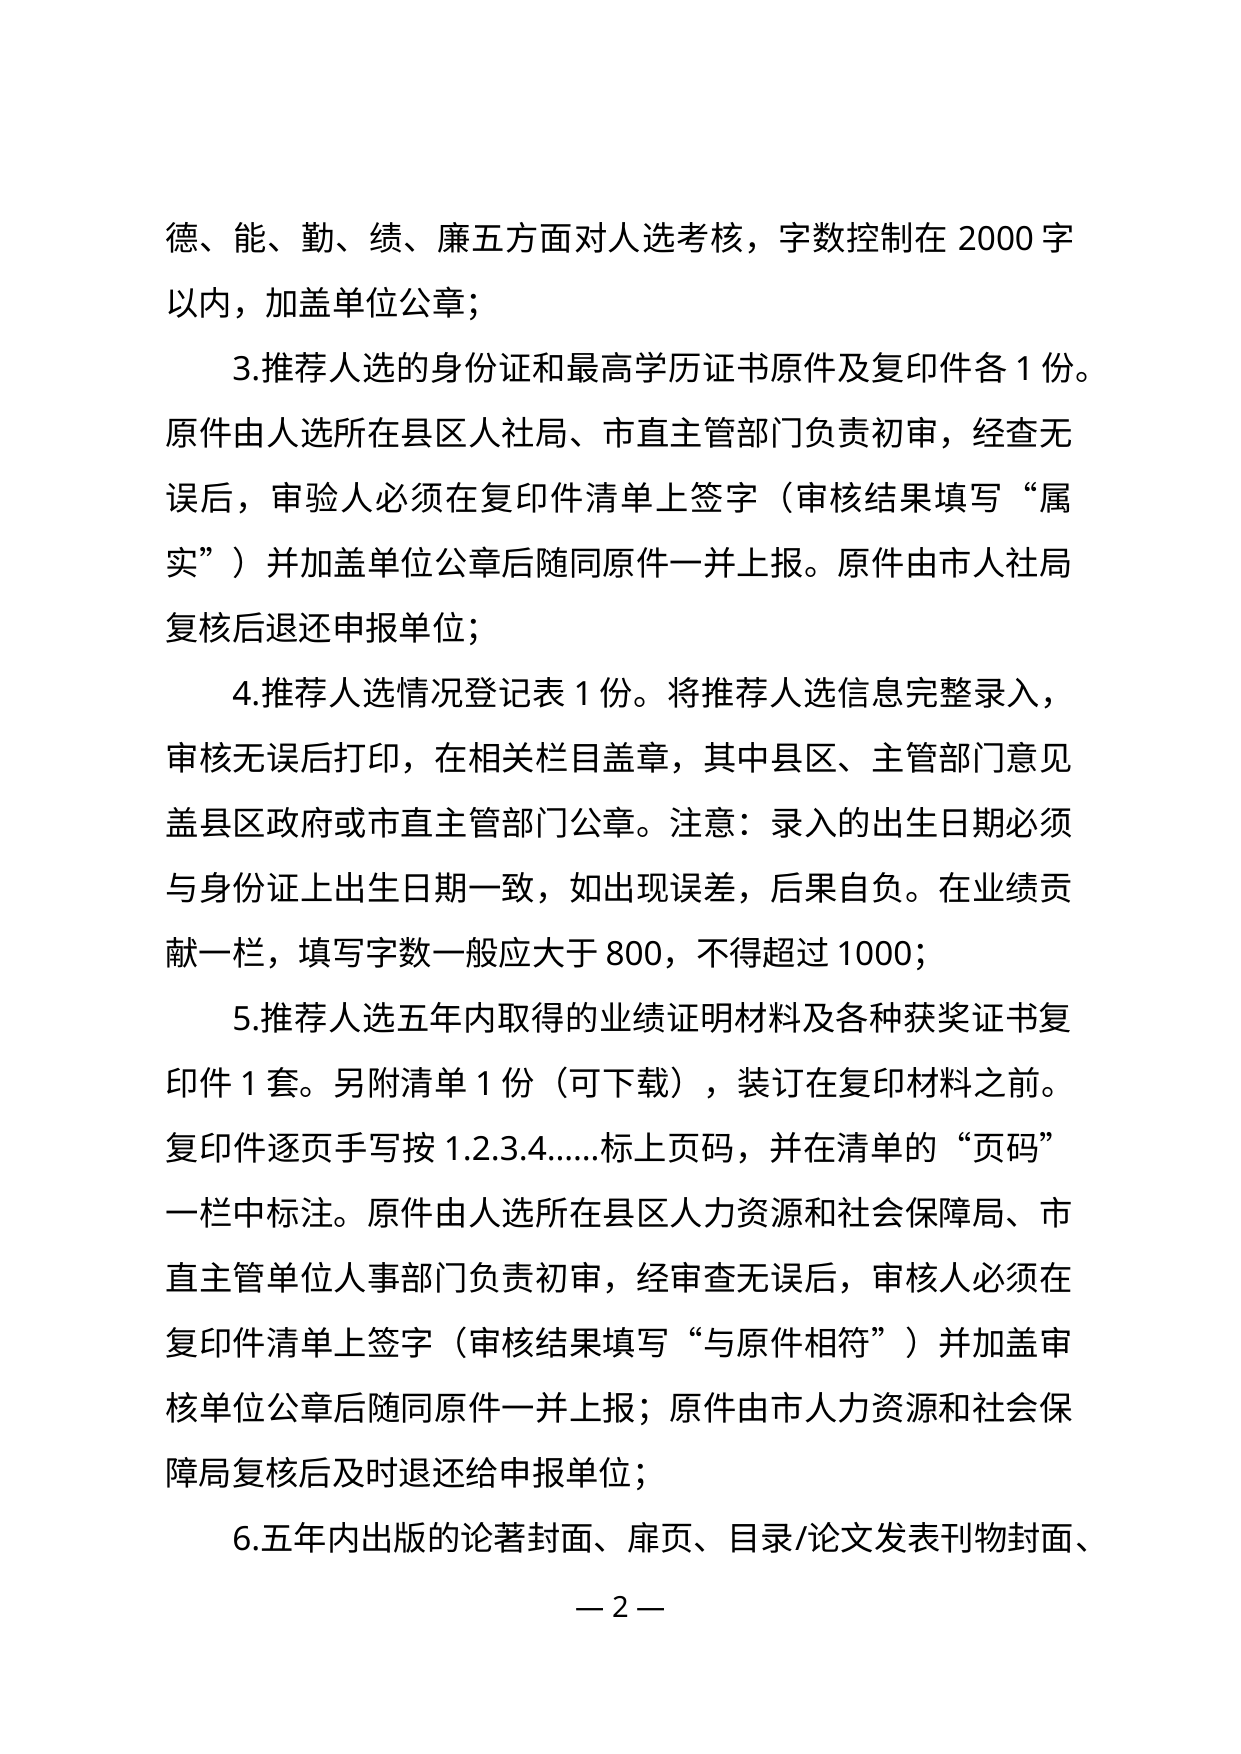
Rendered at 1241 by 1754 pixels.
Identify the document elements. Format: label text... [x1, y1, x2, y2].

text 3.推荐人选的身份证和最高学历证书原件及复印件各1份。原件由人选所在县区人社局、市直主管部门负责初审，经查无误后，审验人必须在复印件清单上签字（审核结果填写“属实”）并加盖单位公章后随同原件一并上报。原件由市人社局复核后退还申报单位； [165, 333, 1075, 658]
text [165, 203, 1075, 333]
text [165, 1503, 1075, 1568]
text 4.推荐人选情况登记表1份。将推荐人选信息完整录入，审核无误后打印，在相关栏目盖章，其中县区、主管部门意见盖县区政府或市直主管部门公章。注意：录入的出生日期必须与身份证上出生日期一致，如出现误差，后果自负。在业绩贡献一栏，填写字数一般应大于800，不得超过1000； [165, 658, 1075, 983]
text 5.推荐人选五年内取得的业绩证明材料及各种获奖证书复印件1套。另附清单1份（可下载），装订在复印材料之前。复印件逐页手写按1.2.3.4……标上页码，并在清单的“页码”一栏中标注。原件由人选所在县区人力资源和社会保障局、市直主管单位人事部门负责初审，经审查无误后，审核人必须在复印件清单上签字（审核结果填写“与原件相符”）并加盖审核单位公章后随同原件一并上报；原件由市人力资源和社会保障局复核后及时退还给申报单位； [165, 983, 1075, 1503]
